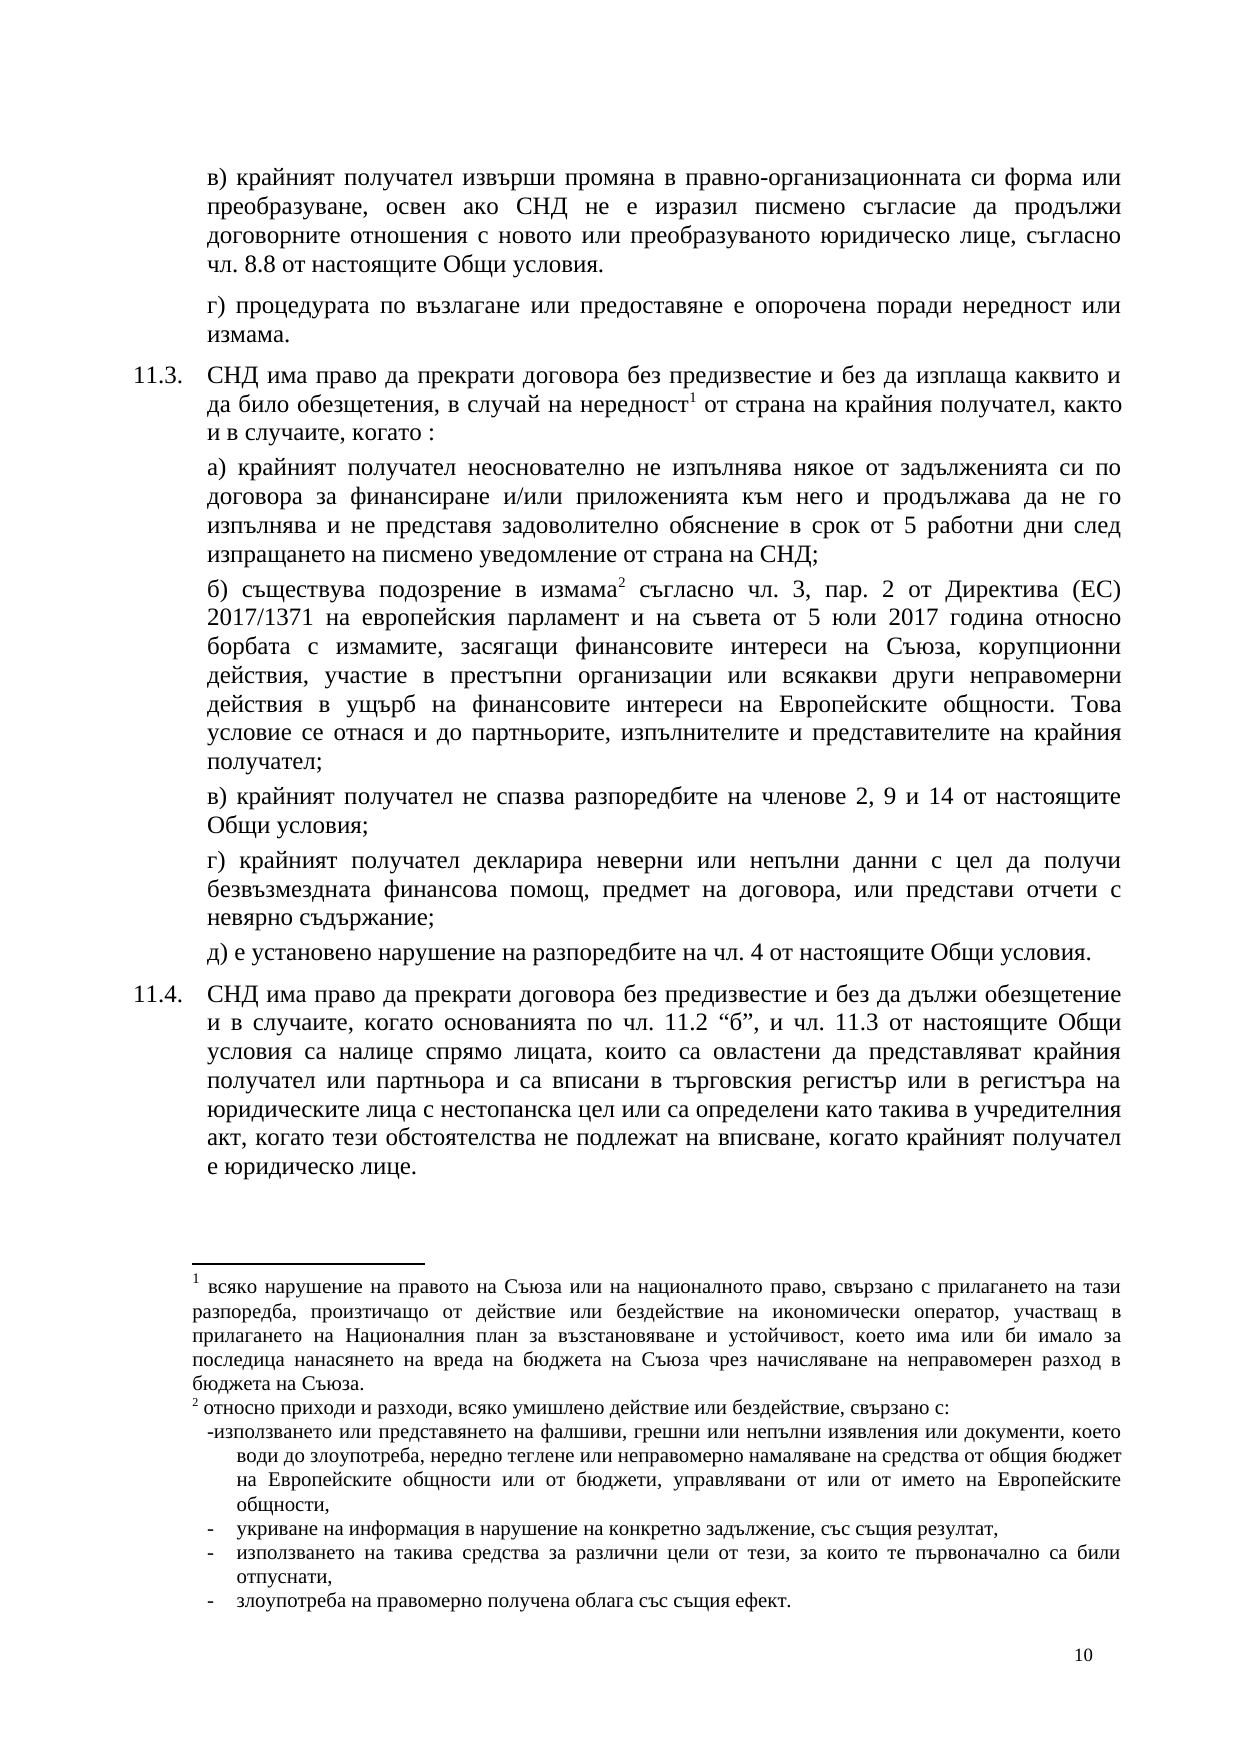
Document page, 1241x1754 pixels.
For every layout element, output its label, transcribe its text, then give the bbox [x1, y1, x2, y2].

text 11.3. СНД има право да прекрати договора без предизвестие и без да изплаща каквито и да било обезщетения, в случай на нередност от страна на крайния получател, както и в случаите, когато : [133, 360, 1122, 446]
text a) крайният получател неоснователно не изпълнява някое от задълженията си по договора за финансиране и/или приложенията към него и продължава да не го изпълнява и не представя задоволително обяснение в срок от 5 работни дни след изпращането на писмено уведомление от страна на СНД; [207, 452, 1122, 567]
text г) процедурата по възлагане или предоставяне е опорочена поради нередност или измама. [207, 290, 1122, 347]
list 11.4. СНД има право да прекрати договора без предизвестие и без да дължи обезщетение и в случаите, когато основанията по чл. 11.2 “б”, и чл. 11.3 от настоящите Общи условия са налице спрямо лицата, които са овластени да представляват крайния получател или партньора и са вписани в търговския регистър или в регистъра на юридическите лица с нестопанска цел или са определени като такива в учредителния акт, когато тези обстоятелства не подлежат на вписване, когато крайният получател е юридическо лице. [133, 979, 1122, 1180]
text в) крайният получател извърши промяна в правно-организационната си форма или преобразуване, освен ако СНД не е изразил писмено съгласие да продължи договорните отношения с новото или преобразуваното юридическо лице, съгласно чл. 8.8 от настоящите Общи условия. [207, 162, 1122, 277]
text г) крайният получател декларира неверни или непълни данни с цел да получи безвъзмездната финансова помощ, предмет на договора, или представи отчети с невярно съдържание; [207, 845, 1122, 931]
text б) съществува подозрение в измама съгласно чл. 3, пар. 2 от Директива (ЕС) 2017/1371 на европейския парламент и на съвета от 5 юли 2017 година относно борбата с измамите, засягащи финансовите интереси на Съюза, корупционни действия, участие в престъпни организации или всякакви други неправомерни действия в ущърб на финансовите интереси на Европейските общности. Това условие се отнася и до партньорите, изпълнителите и представителите на крайния получател; [207, 574, 1122, 775]
text д) е установено нарушение на разпоредбите на чл. 4 от настоящите Общи условия. [207, 937, 1122, 966]
text в) крайният получател не спазва разпоредбите на членове 2, 9 и 14 от настоящите Общи условия; [207, 781, 1122, 839]
